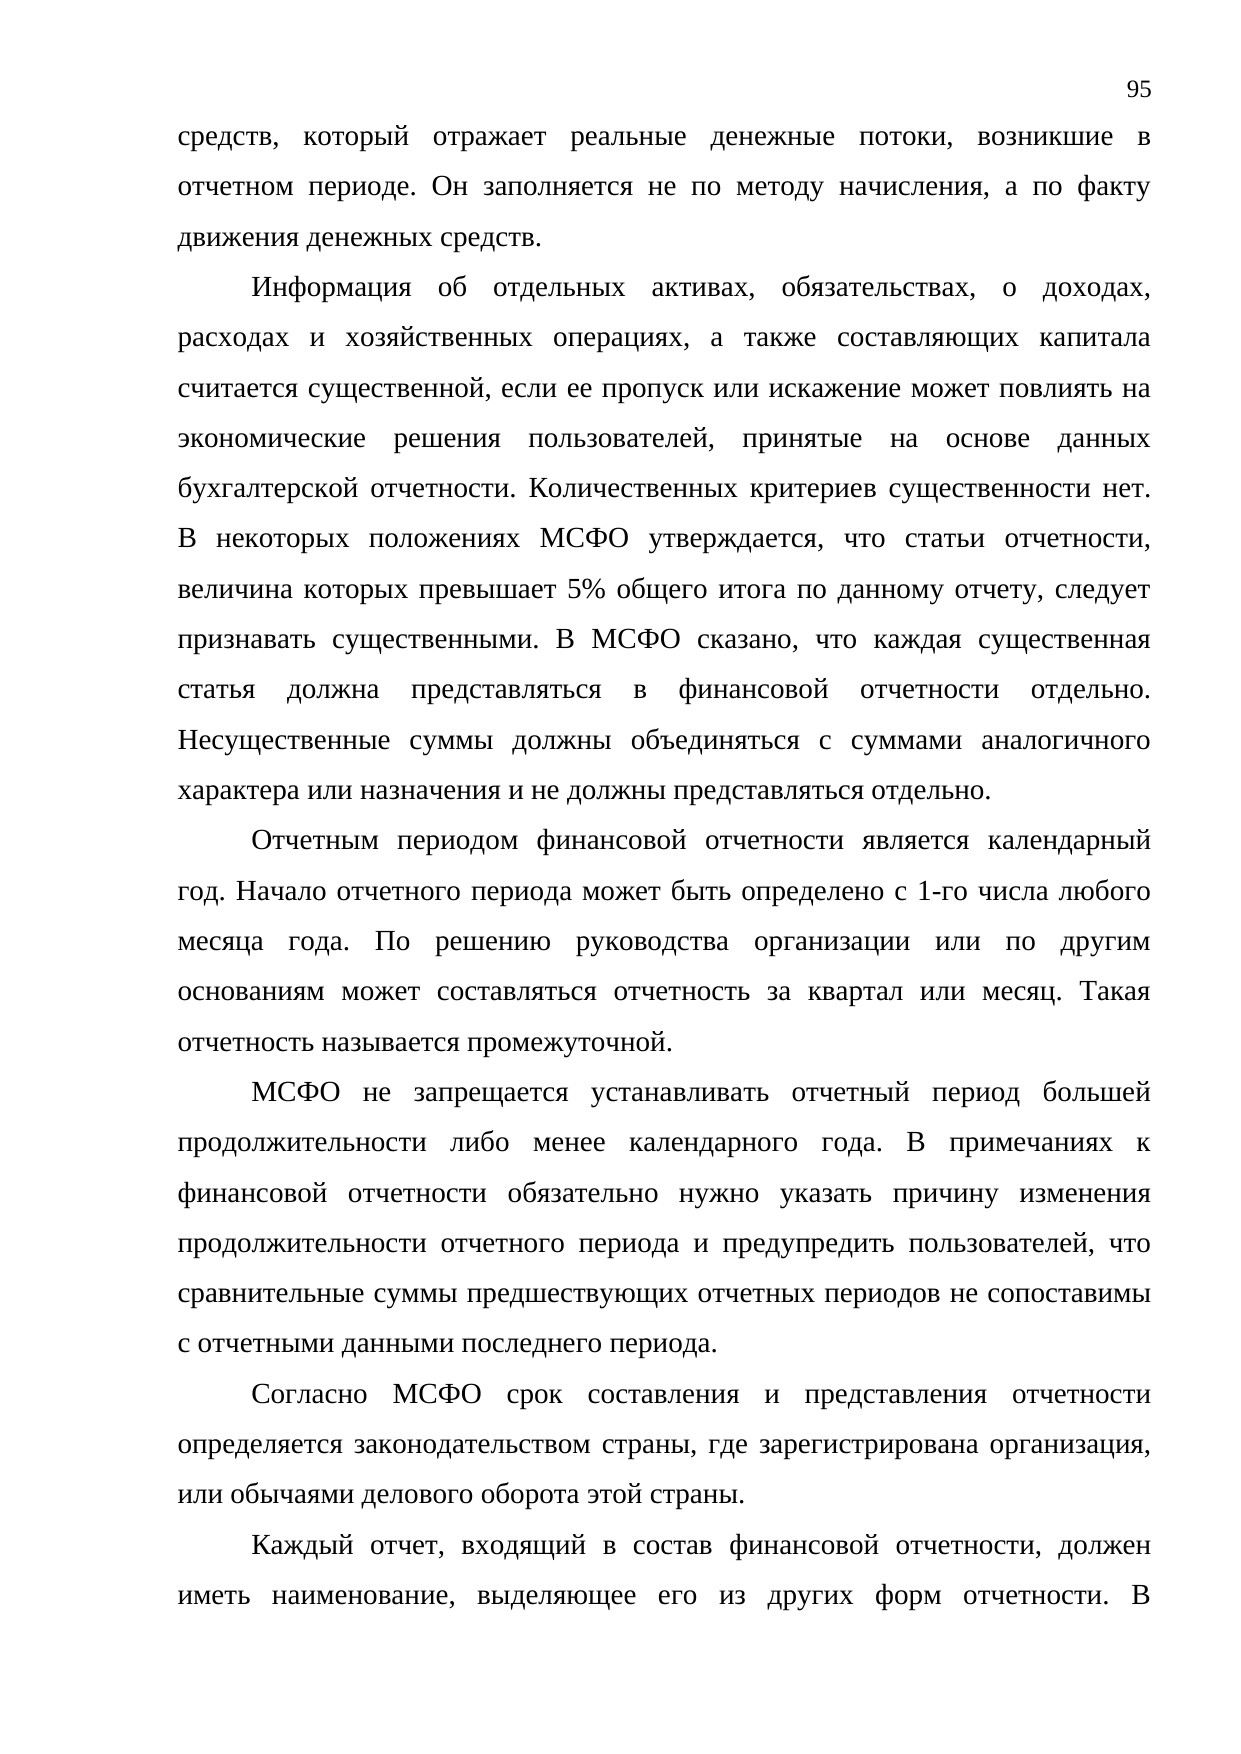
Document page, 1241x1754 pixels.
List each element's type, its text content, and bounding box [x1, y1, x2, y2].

text Согласно МСФО срок составления и представления отчетности определяется законодательством страны, где зарегистрирована организация, или обычаями делового оборота этой страны. [177, 1376, 1152, 1510]
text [177, 1527, 1152, 1611]
text Информация об отдельных активах, обязательствах, о доходах, расходах и хозяйственных операциях, а также составляющих капитала считается существенной, если ее пропуск или искажение может повлиять на экономические решения пользователей, принятые на основе данных бухгалтерской отчетности. Количественных критериев существенности нет. В некоторых положениях МСФО утверждается, что статьи отчетности, величина которых превышает 5% общего итога по данному отчету, следует признавать существенными. В МСФО сказано, что каждая существенная статья должна представляться в финансовой отчетности отдельно. Несущественные суммы должны объединяться с суммами аналогичного характера или назначения и не должны представляться отдельно. [177, 269, 1152, 806]
text Отчетным периодом финансовой отчетности является календарный год. Начало отчетного периода может быть определено с 1-го числа любого месяца года. По решению руководства организации или по другим основаниям может составляться отчетность за квартал или месяц. Такая отчетность называется промежуточной. [177, 822, 1152, 1057]
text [177, 118, 1152, 252]
text МСФО не запрещается устанавливать отчетный период большей продолжительности либо менее календарного года. В примечаниях к финансовой отчетности обязательно нужно указать причину изменения продолжительности отчетного периода и предупредить пользователей, что сравнительные суммы предшествующих отчетных периодов не сопоставимы с отчетными данными последнего периода. [177, 1074, 1152, 1359]
